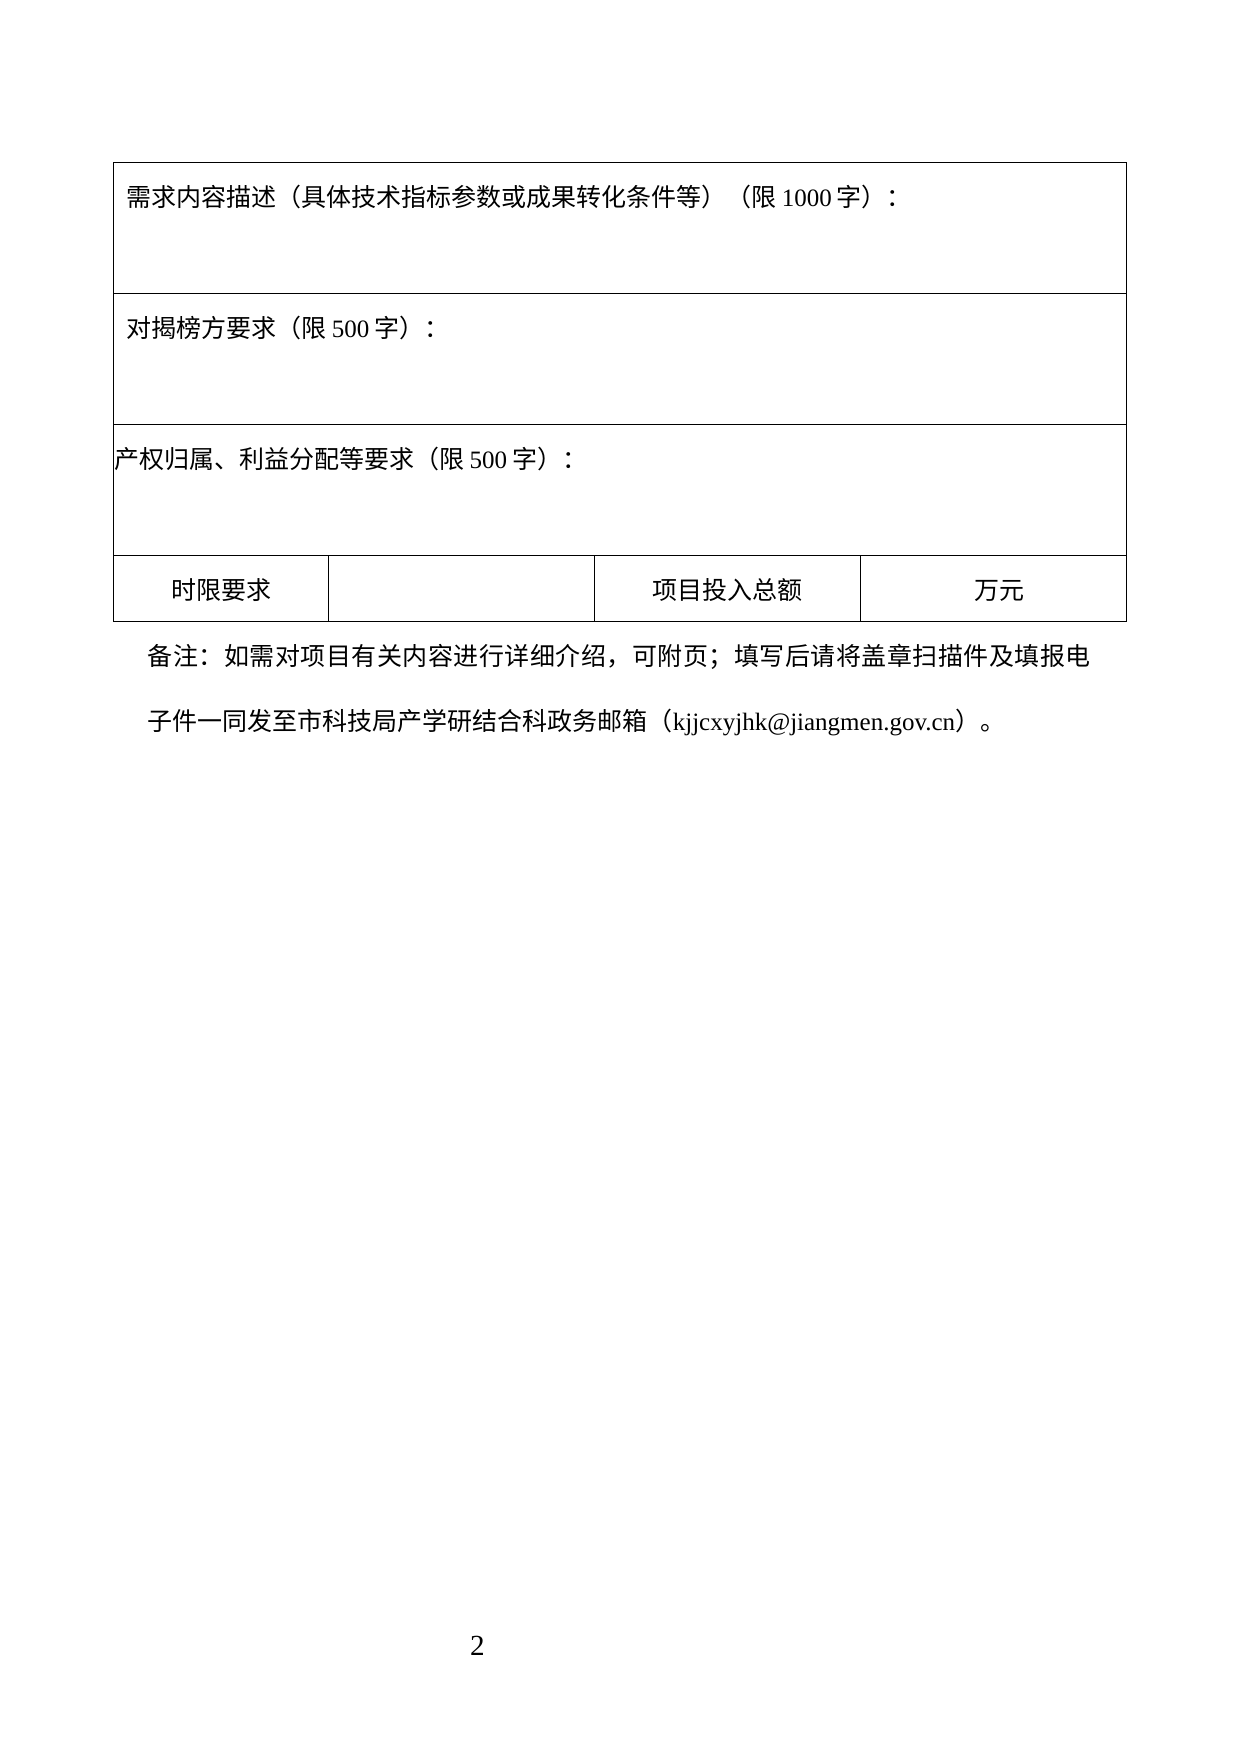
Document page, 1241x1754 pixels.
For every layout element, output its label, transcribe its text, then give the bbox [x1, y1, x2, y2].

table_cell [329, 556, 594, 621]
table_cell 对揭榜方要求（限500字）： [114, 294, 1126, 424]
table_cell 时限要求 [114, 556, 328, 621]
table_cell 万元 [861, 556, 1126, 621]
text 备注：如需对项目有关内容进行详细介绍，可附页；填写后请将盖章扫描件及填报电子件一同发至市科技局产学研结合科政务邮箱（kjjcxyjhk@jiangmen.gov.cn）。 [148, 622, 1093, 752]
table_cell 需求内容描述（具体技术指标参数或成果转化条件等）（限1000字）： [114, 163, 1126, 293]
table_cell 项目投入总额 [595, 556, 860, 621]
table_cell 产权归属、利益分配等要求（限500字）： [114, 425, 1126, 555]
